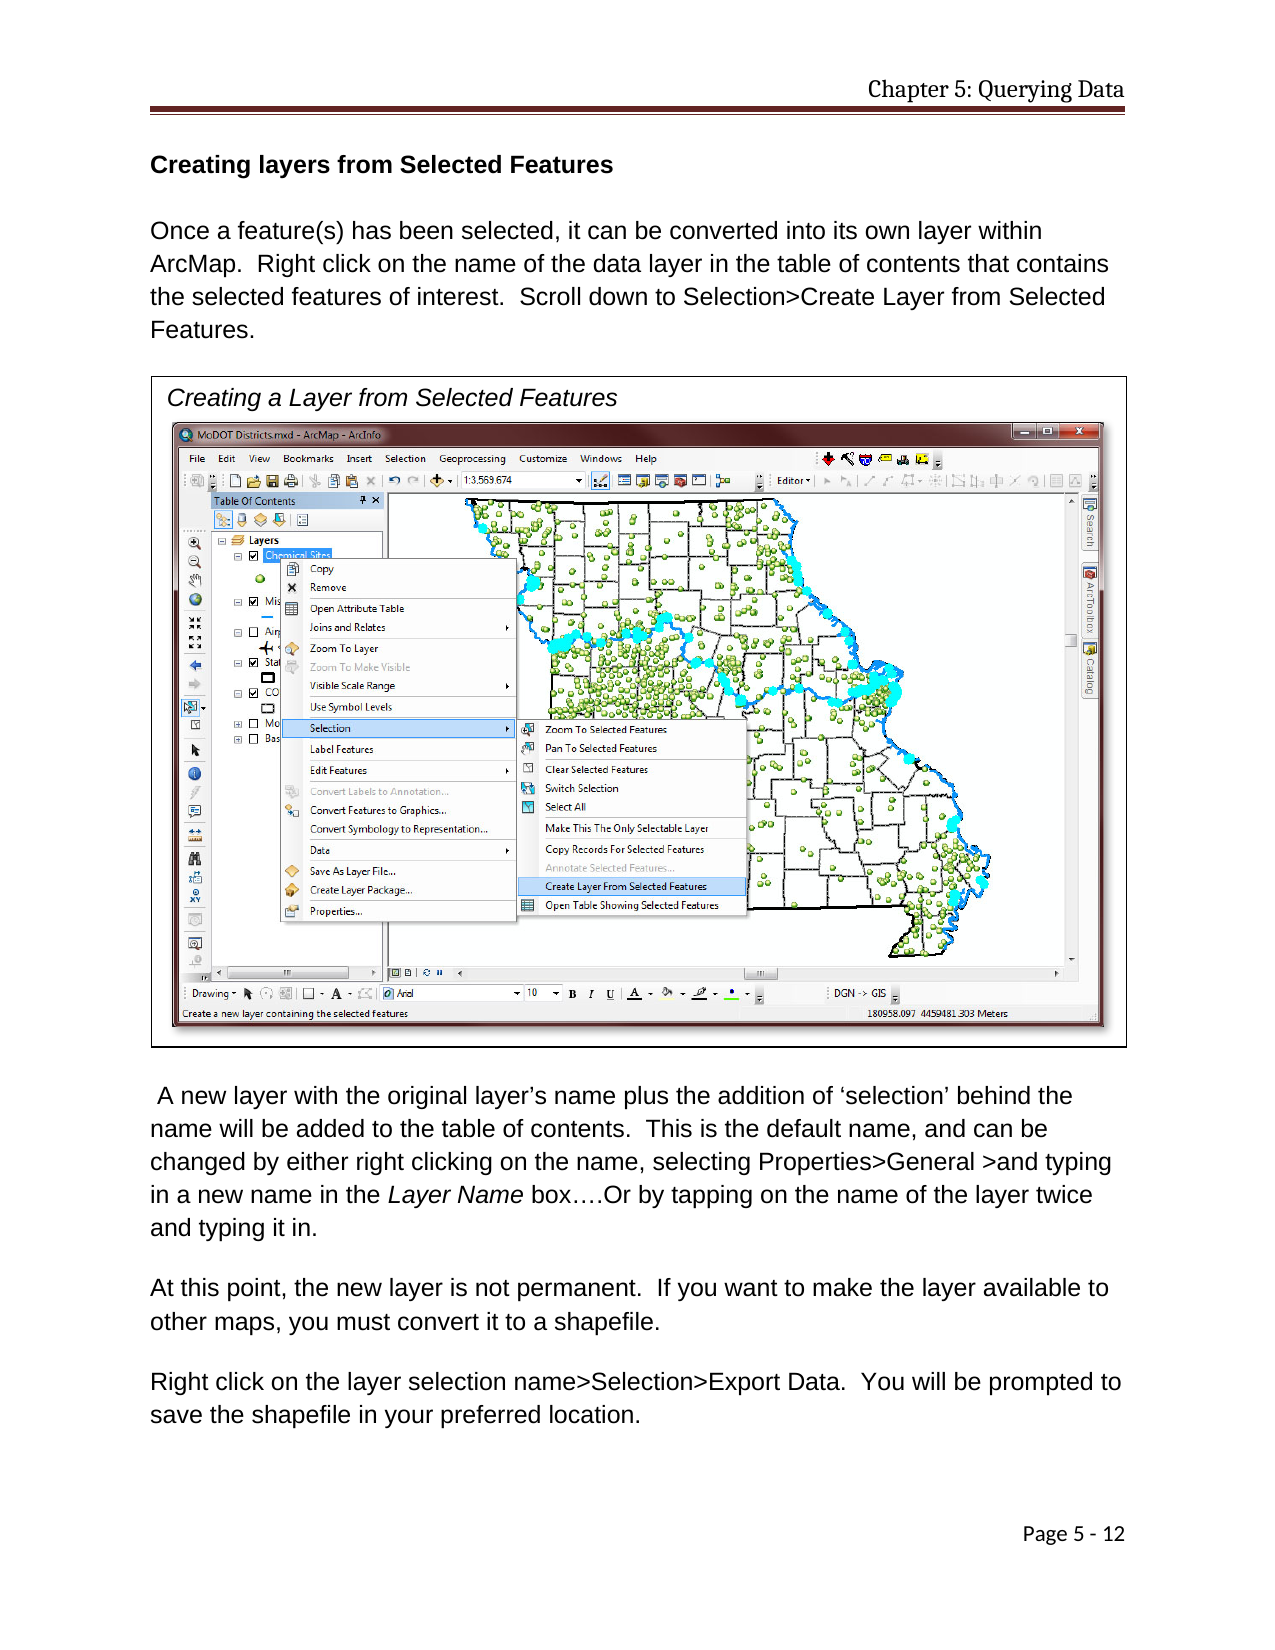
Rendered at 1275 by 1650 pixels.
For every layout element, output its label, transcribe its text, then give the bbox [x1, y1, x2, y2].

text Once a feature(s) has been selected, it can be converted into its own layer within ArcMap. Right click on the name of the data layer in the table of contents that contains the selected features of interest. Scroll down to Selection>Create Layer from Selected Features. [150, 216, 1125, 344]
text A new layer with the original layer’s name plus the addition of ‘selection’ behind the name will be added to the table of contents. This is the default name, and can be changed by either right clicking on the name, selecting Properties>General >and typing in a new name in the Layer Name box….Or by tapping on the name of the layer twice and typing it in. [150, 1081, 1125, 1242]
picture [172, 422, 1104, 1027]
text At this point, the new layer is not permanent. If you want to make the layer available to other maps, you must convert it to a shapefile. [150, 1273, 1125, 1335]
text Right click on the layer selection name>Selection>Export Data. You will be prompted to save the shapefile in your preferred location. [150, 1367, 1125, 1429]
text Creating layers from Selected Features [150, 150, 1125, 179]
